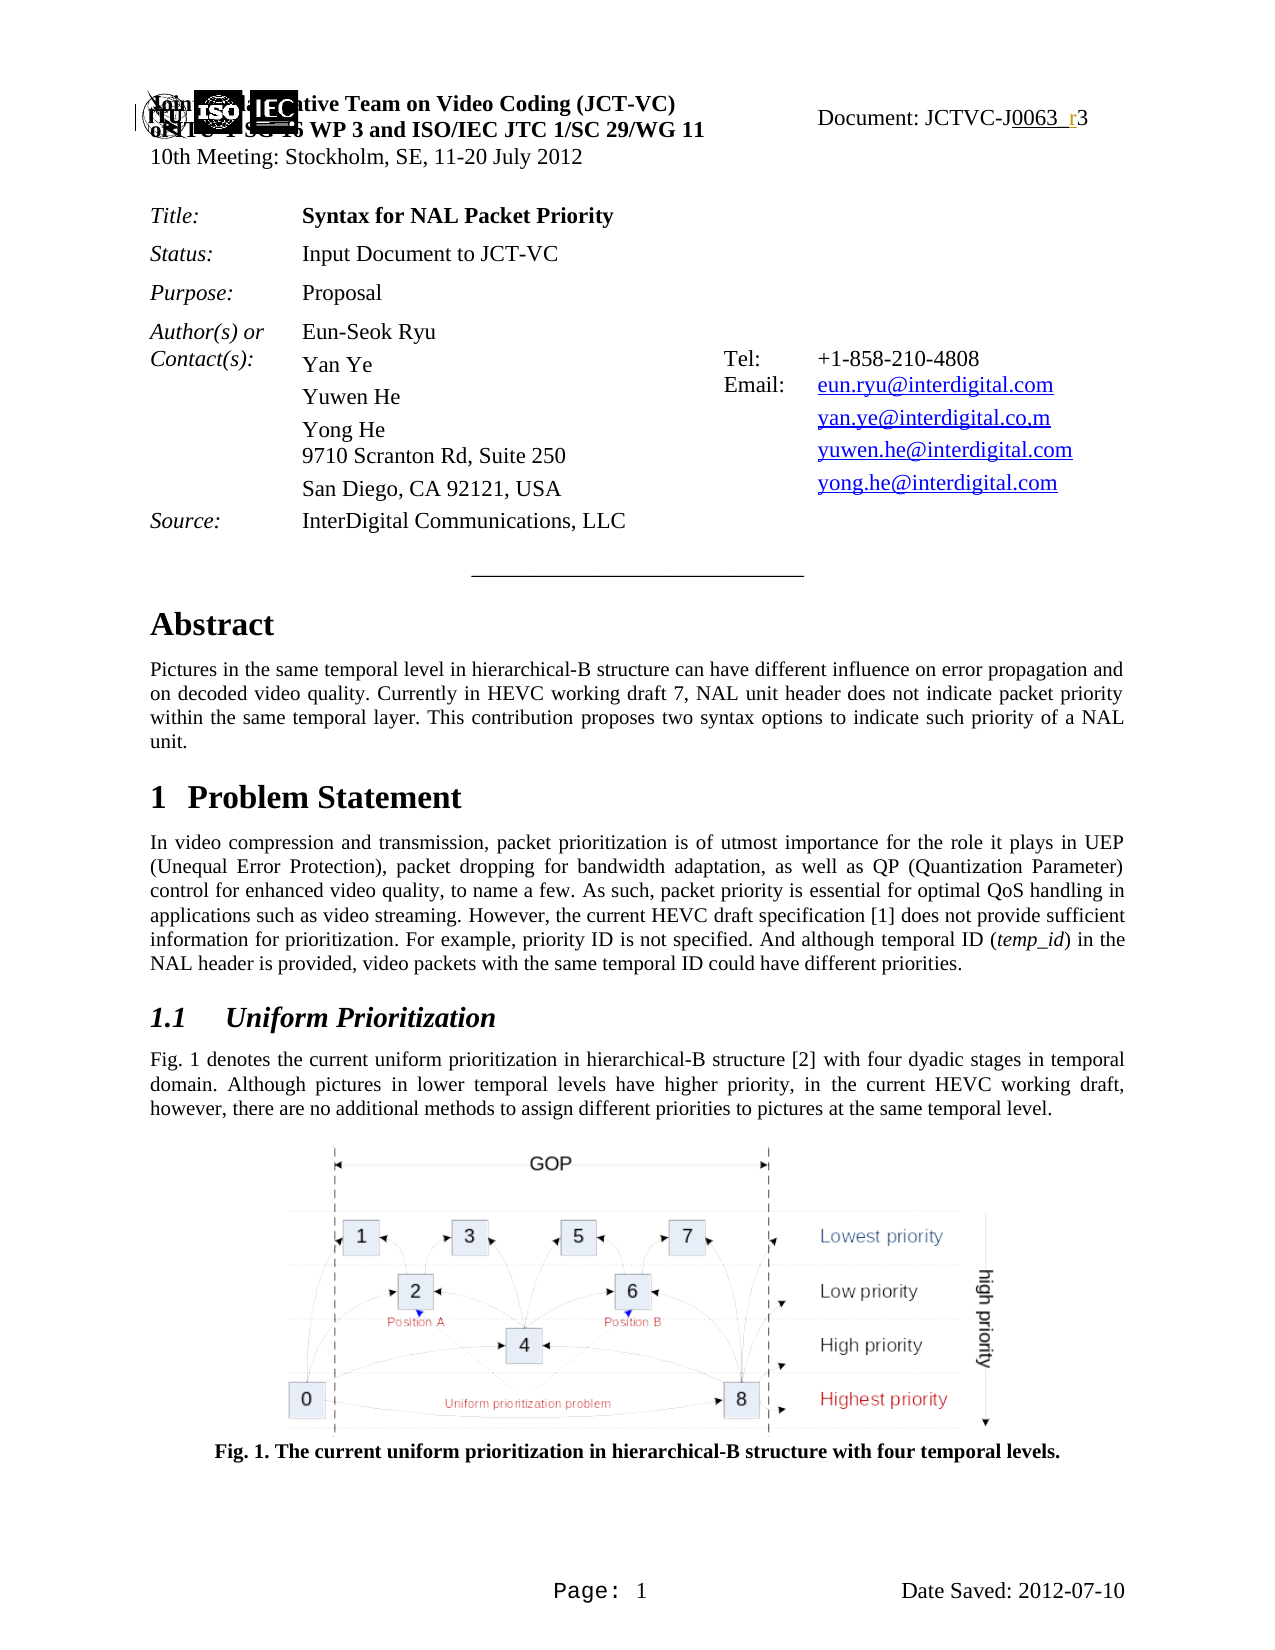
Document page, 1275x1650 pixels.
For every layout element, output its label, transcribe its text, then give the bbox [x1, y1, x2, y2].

table_cell Author(s) or Contact(s): [139, 312, 291, 501]
table_cell Eun-Seok Ryu Yan Ye Yuwen He Yong He 9710 Scranton Rd, Suite 250 San Diego, CA 92121, USA [291, 312, 712, 501]
table_cell Source: [139, 501, 291, 540]
table_cell Input Document to JCT-VC [291, 234, 1136, 273]
table_cell Status: [139, 234, 291, 273]
subtitle Problem Statement [150, 778, 1125, 816]
table_header Title: [139, 195, 291, 234]
picture [194, 90, 243, 134]
picture [250, 90, 299, 134]
table_header Document: JCTVC-J0063_3 [806, 90, 1136, 169]
table_cell Tel: Email: [713, 312, 806, 501]
subtitle Uniform Prioritization [150, 1000, 1125, 1033]
text In video compression and transmission, packet prioritization is of utmost importance for the role it plays in UEP (Unequal Error Protection), packet dropping for bandwidth adaptation, as well as QP (Quantization Parameter) control for enhanced video quality, to name a few. As such, packet priority is essential for optimal QoS handling in applications such as video streaming. However, the current HEVC draft specification [1] does not provide sufficient information for prioritization. For example, priority ID is not specified. And although temporal ID (temp_id) in the NAL header is provided, video packets with the same temporal ID could have different priorities. [150, 830, 1125, 975]
text Fig. 1 denotes the current uniform prioritization in hierarchical-B structure [2] with four dyadic stages in temporal domain. Although pictures in lower temporal levels have higher priority, in the current HEVC working draft, however, there are no additional methods to assign different priorities to pictures at the same temporal level. [150, 1047, 1125, 1119]
table_header Syntax for NAL Packet Priority [291, 195, 1136, 234]
text _____________________________ [150, 553, 1125, 579]
table_cell InterDigital Communications, LLC [291, 501, 1136, 540]
subtitle Abstract [150, 604, 1125, 642]
table_cell +1-858-210-4808 eun.ryu@interdigital.com yan.ye@interdigital.co,m yuwen.he@interdigital.com yong.he@interdigital.com [806, 312, 1136, 501]
table_header Joint Collaborative Team on Video Coding (JCT-VC) of ITU-T SG 16 WP 3 and ISO/IEC JTC 1/SC 29/WG 11 10th Meeting: Stockholm, SE, 11-20 July 2012 [139, 90, 806, 169]
table_cell Purpose: [139, 273, 291, 312]
text Pictures in the same temporal level in hierarchical-B structure can have different influence on error propagation and on decoded video quality. Currently in HEVC working draft 7, NAL unit header does not indicate packet priority within the same temporal layer. This contribution proposes two syntax options to indicate such priority of a NAL unit. [150, 657, 1125, 753]
table_cell Proposal [291, 273, 1136, 312]
